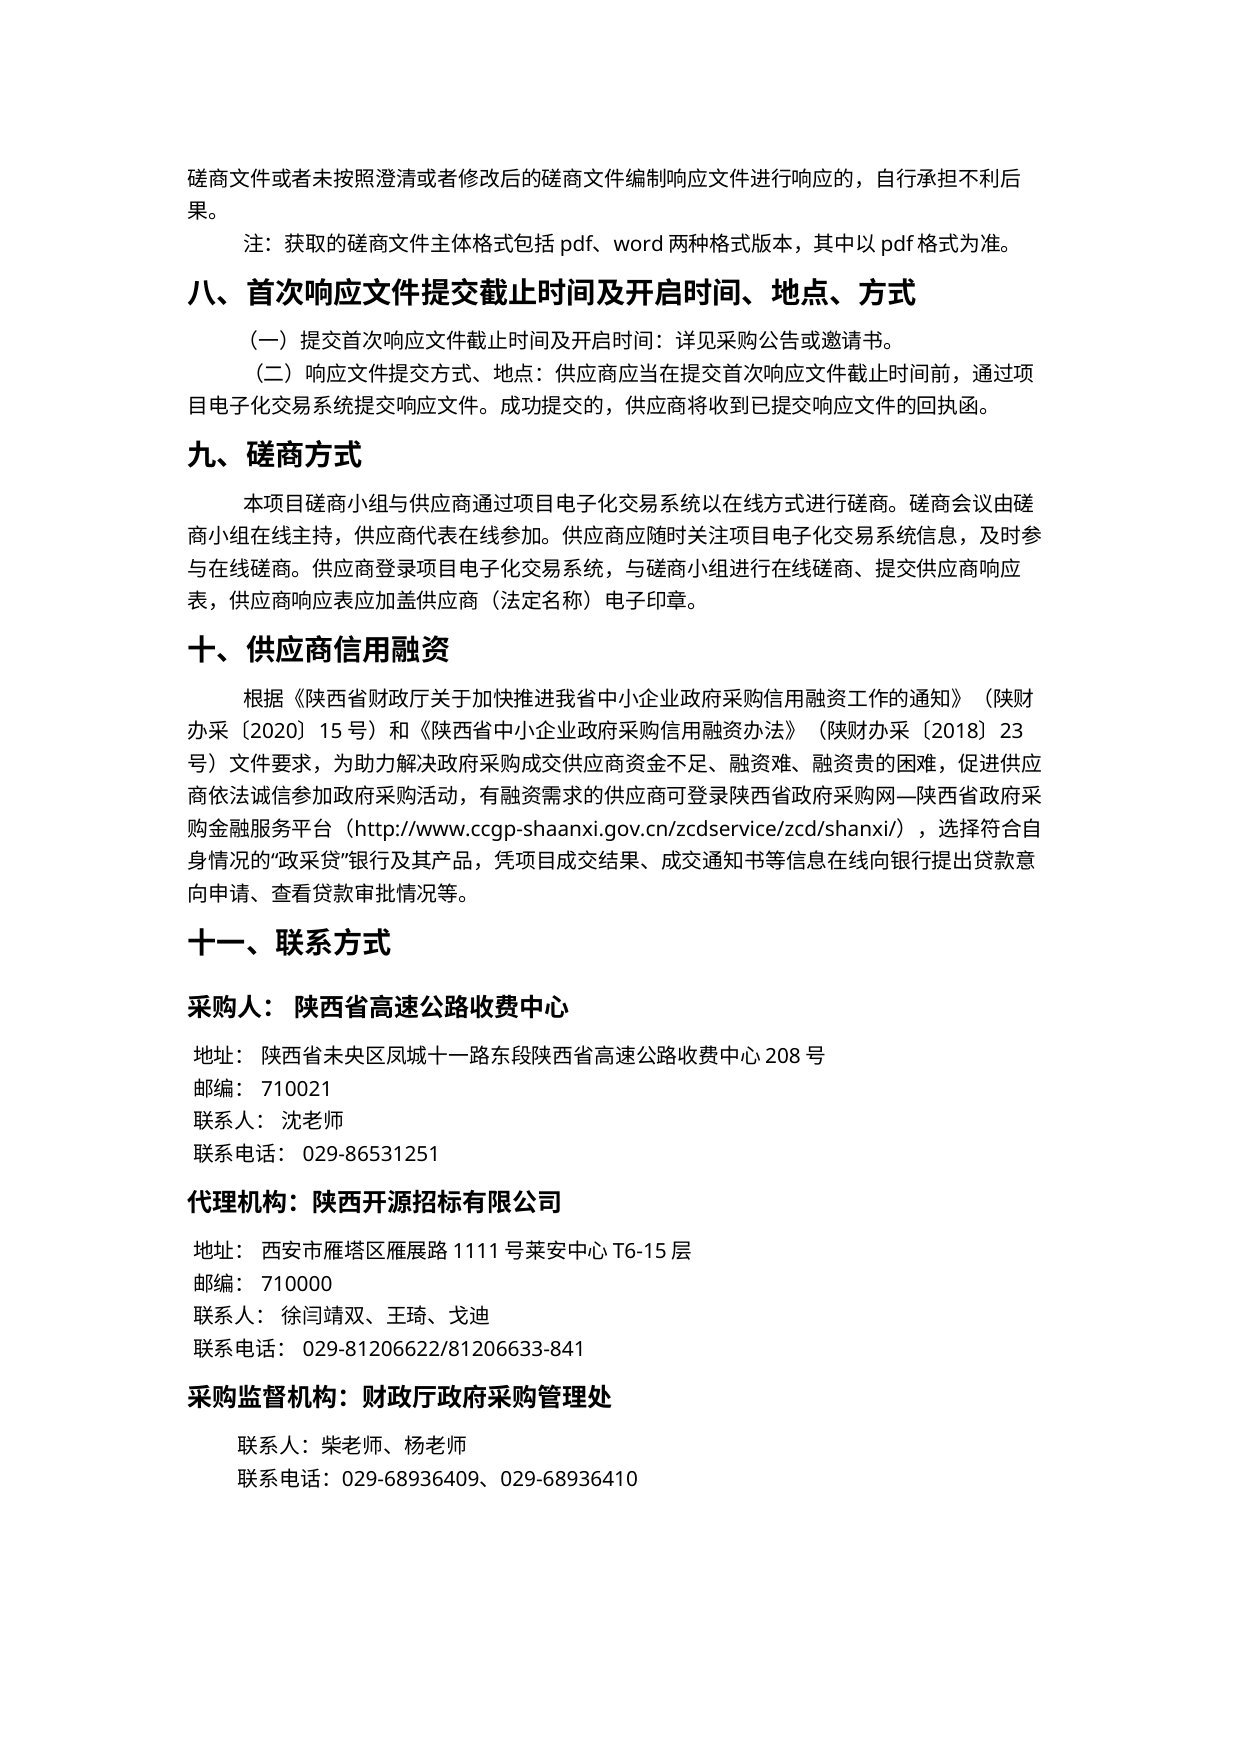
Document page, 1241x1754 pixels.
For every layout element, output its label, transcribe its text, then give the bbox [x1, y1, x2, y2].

text 九、磋商方式 [187, 422, 1053, 487]
text 根据《陕西省财政厅关于加快推进我省中小企业政府采购信用融资工作的通知》（陕财办采〔2020〕15 号）和《陕西省中小企业政府采购信用融资办法》（陕财办采〔2018〕23 号）文件要求，为助力解决政府采购成交供应商资金不足、融资难、融资贵的困难，促进供应商依法诚信参加政府采购活动，有融资需求的供应商可登录陕西省政府采购网—陕西省政府采购金融服务平台（http://www.ccgp-shaanxi.gov.cn/zcdservice/zcd/shanxi/），选择符合自身情况的“政采贷”银行及其产品，凭项目成交结果、成交通知书等信息在线向银行提出贷款意向申请、查看贷款审批情况等。 [187, 682, 1053, 909]
text 联系电话：029-68936409、029-68936410 [187, 1462, 1053, 1494]
text 采购监督机构：财政厅政府采购管理处 [187, 1364, 1053, 1429]
text 本项目磋商小组与供应商通过项目电子化交易系统以在线方式进行磋商。磋商会议由磋商小组在线主持，供应商代表在线参加。供应商应随时关注项目电子化交易系统信息，及时参与在线磋商。供应商登录项目电子化交易系统，与磋商小组进行在线磋商、提交供应商响应表，供应商响应表应加盖供应商（法定名称）电子印章。 [187, 487, 1053, 617]
text 地址： 西安市雁塔区雁展路1111号莱安中心T6-15层 [187, 1234, 1053, 1267]
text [187, 162, 1053, 227]
text 联系人：柴老师、杨老师 [187, 1429, 1053, 1462]
text 联系人： 沈老师 [187, 1104, 1053, 1137]
text 联系人： 徐闫靖双、王琦、戈迪 [187, 1299, 1053, 1332]
text （二）响应文件提交方式、地点：供应商应当在提交首次响应文件截止时间前，通过项目电子化交易系统提交响应文件。成功提交的，供应商将收到已提交响应文件的回执函。 [187, 357, 1053, 422]
text （一）提交首次响应文件截止时间及开启时间：详见采购公告或邀请书。 [187, 324, 1053, 357]
text 代理机构：陕西开源招标有限公司 [187, 1169, 1053, 1234]
text 邮编： 710000 [187, 1267, 1053, 1299]
text 邮编： 710021 [187, 1072, 1053, 1104]
text 注：获取的磋商文件主体格式包括pdf、word两种格式版本，其中以pdf格式为准。 [187, 227, 1053, 259]
text 联系电话： 029-86531251 [187, 1137, 1053, 1169]
text 联系电话： 029-81206622/81206633-841 [187, 1332, 1053, 1364]
text 十一、联系方式 [187, 909, 1053, 974]
text 十、供应商信用融资 [187, 617, 1053, 682]
text 采购人： 陕西省高速公路收费中心 [187, 974, 1053, 1039]
text 地址： 陕西省未央区凤城十一路东段陕西省高速公路收费中心208号 [187, 1039, 1053, 1072]
text 八、首次响应文件提交截止时间及开启时间、地点、方式 [187, 259, 1053, 324]
